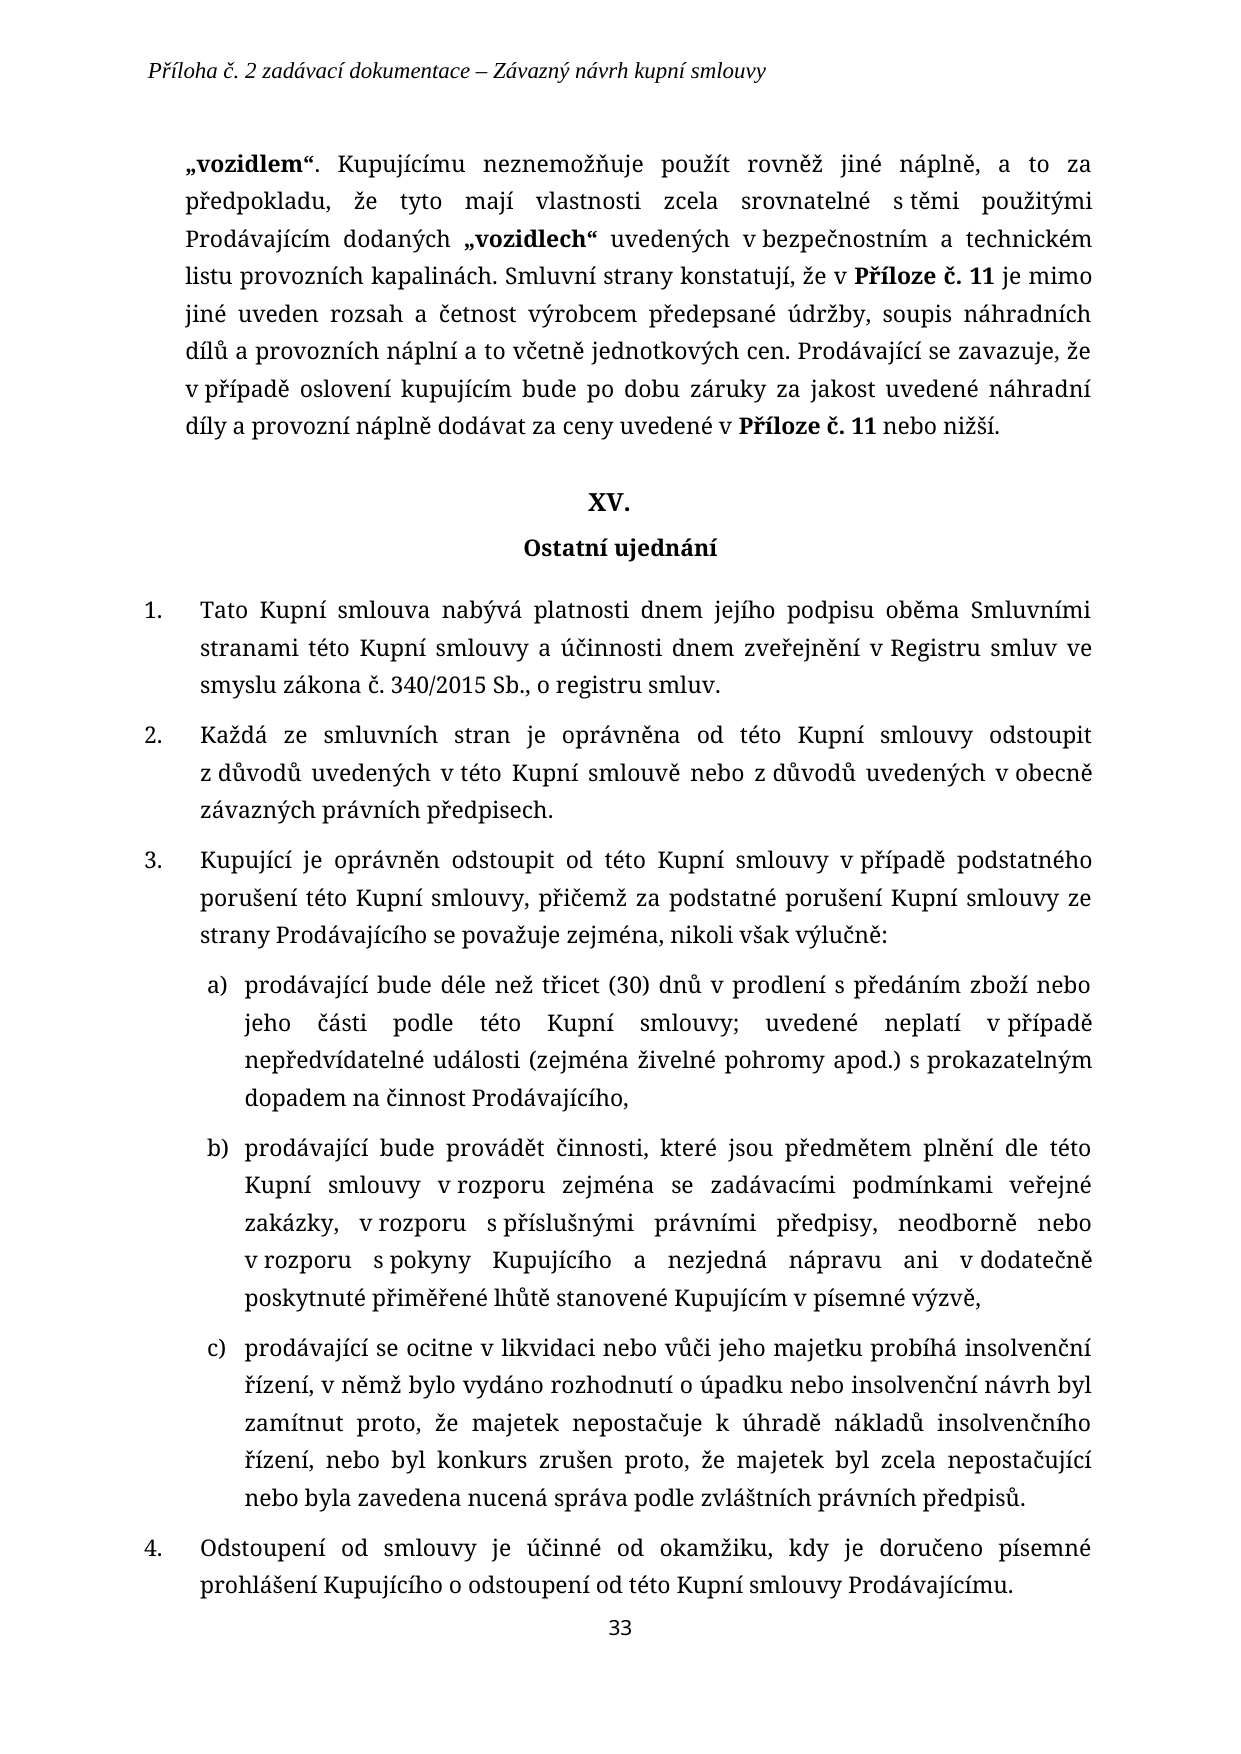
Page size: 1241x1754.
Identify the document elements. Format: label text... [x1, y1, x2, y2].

list Kupující je oprávněn odstoupit od této Kupní smlouvy v případě podstatného porušení této Kupní smlouvy, přičemž za podstatné porušení Kupní smlouvy ze strany Prodávajícího se považuje zejména, nikoli však výlučně: [162, 844, 1093, 950]
list prodávající se ocitne v likvidaci nebo vůči jeho majetku probíhá insolvenční řízení, v němž bylo vydáno rozhodnutí o úpadku nebo insolvenční návrh byl zamítnut proto, že majetek nepostačuje k úhradě nákladů insolvenčního řízení, nebo byl konkurs zrušen proto, že majetek byl zcela nepostačující nebo byla zavedena nucená správa podle zvláštních právních předpisů. [207, 1332, 1093, 1513]
list Tato Kupní smlouva nabývá platnosti dnem jejího podpisu oběma Smluvními stranami této Kupní smlouvy a účinnosti dnem zveřejnění v Registru smluv ve smyslu zákona č. 340/2015 Sb., o registru smluv. [162, 594, 1093, 700]
text Ostatní ujednání [148, 532, 1093, 563]
list prodávající bude provádět činnosti, které jsou předmětem plnění dle této Kupní smlouvy v rozporu zejména se zadávacími podmínkami veřejné zakázky, v rozporu s příslušnými právními předpisy, neodborně nebo v rozporu s pokyny Kupujícího a nezjedná nápravu ani v dodatečně poskytnuté přiměřené lhůtě stanovené Kupujícím v písemné výzvě, [207, 1132, 1093, 1313]
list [148, 148, 1093, 441]
list Odstoupení od smlouvy je účinné od okamžiku, kdy je doručeno písemné prohlášení Kupujícího o odstoupení od této Kupní smlouvy Prodávajícímu. [162, 1532, 1093, 1600]
list prodávající bude déle než třicet (30) dnů v prodlení s předáním zboží nebo jeho části podle této Kupní smlouvy; uvedené neplatí v případě nepředvídatelné události (zejména živelné pohromy apod.) s prokazatelným dopadem na činnost Prodávajícího, [207, 969, 1093, 1113]
list Každá ze smluvních stran je oprávněna od této Kupní smlouvy odstoupit z důvodů uvedených v této Kupní smlouvě nebo z důvodů uvedených v obecně závazných právních předpisech. [162, 719, 1093, 825]
